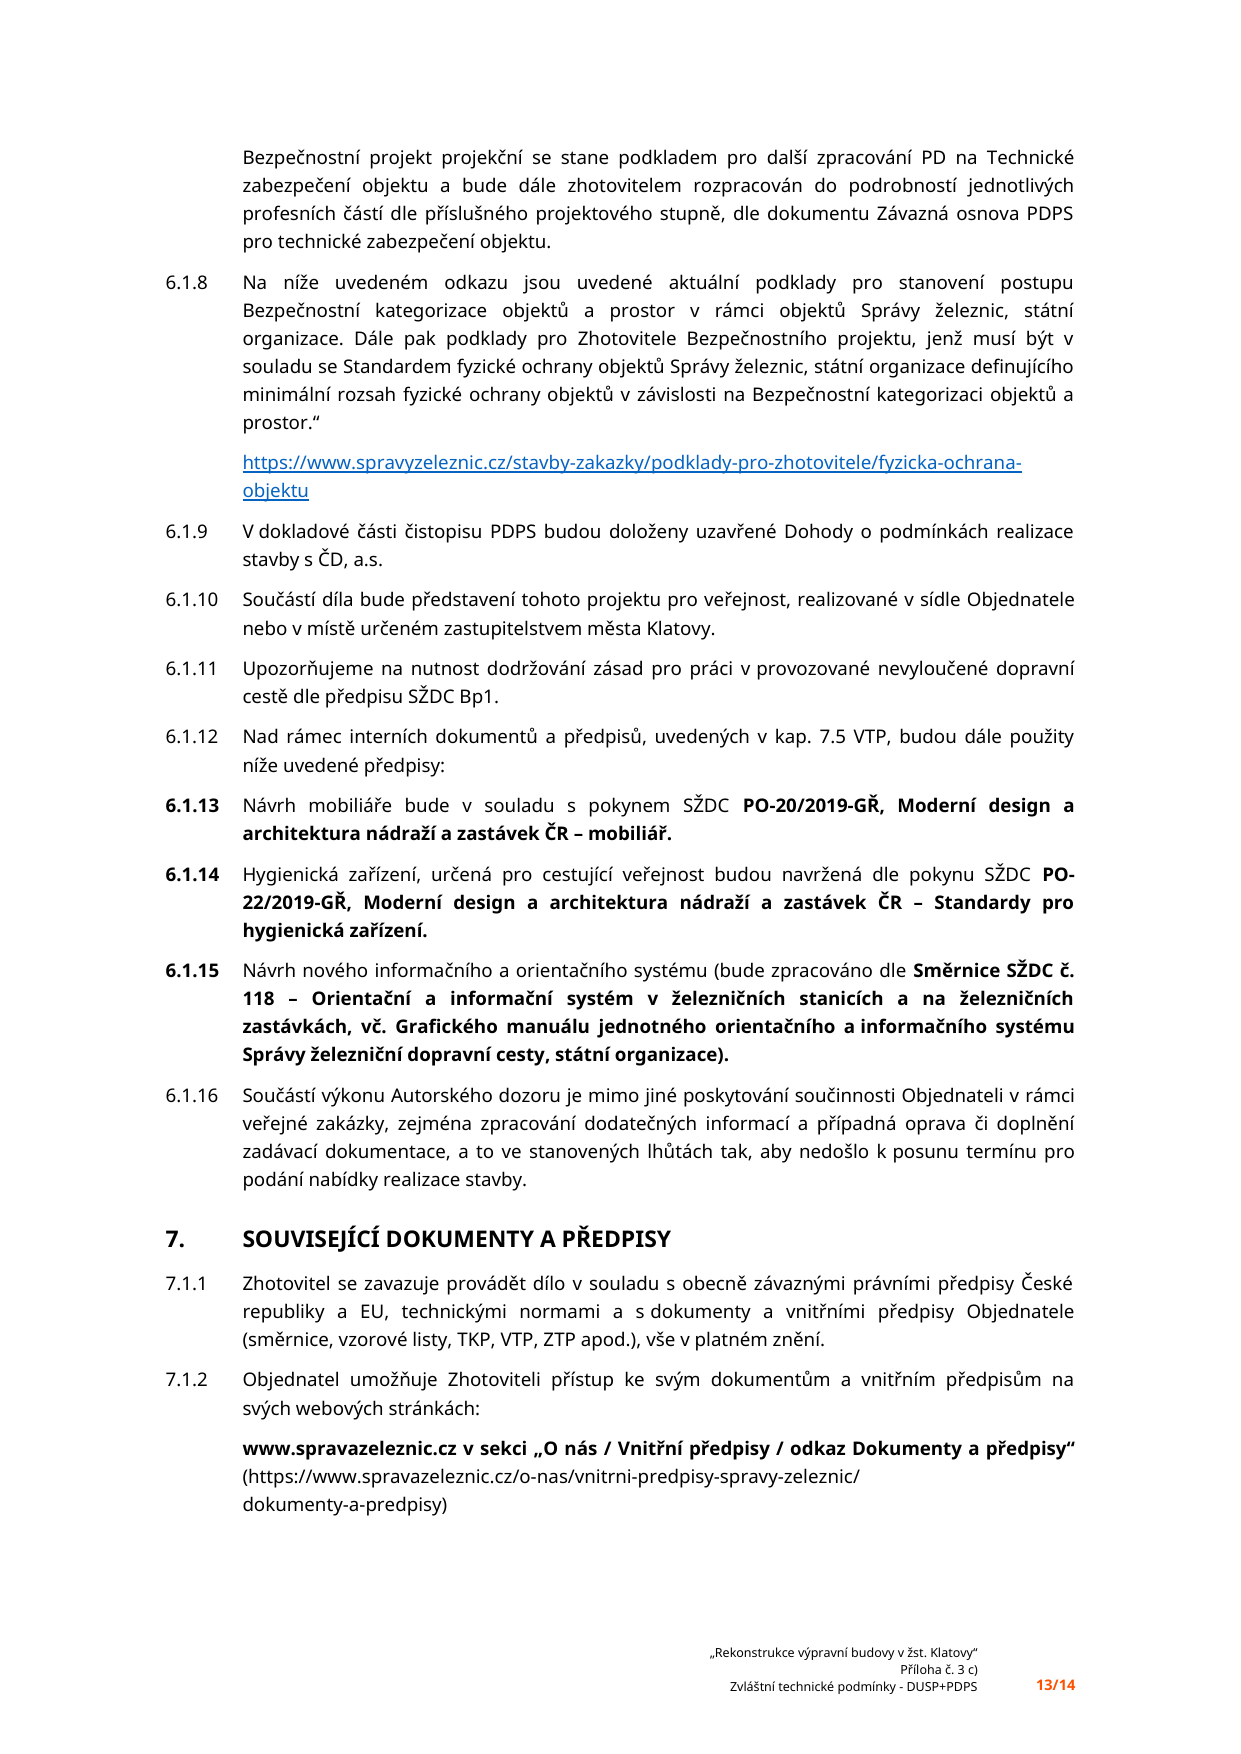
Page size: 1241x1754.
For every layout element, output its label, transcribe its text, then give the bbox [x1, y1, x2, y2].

list https://www.spravyzeleznic.cz/stavby-zakazky/podklady-pro-zhotovitele/fyzicka-ochrana-objektu [242, 450, 1075, 503]
text Součástí výkonu Autorského dozoru je mimo jiné poskytování součinnosti Objednateli v rámci veřejné zakázky, zejména zpracování dodatečných informací a případná oprava či doplnění zadávací dokumentace, a to ve stanovených lhůtách tak, aby nedošlo k posunu termínu pro podání nabídky realizace stavby. [165, 1082, 1075, 1192]
text SOUVISEJÍCÍ DOKUMENTY A PŘEDPISY [165, 1223, 1075, 1254]
text Nad rámec interních dokumentů a předpisů, uvedených v kap. 7.5 VTP, budou dále použity níže uvedené předpisy: [165, 724, 1075, 777]
text Návrh nového informačního a orientačního systému (bude zpracováno dle Směrnice SŽDC č. 118 – Orientační a informační systém v železničních stanicích a na železničních zastávkách, vč. Grafického manuálu jednotného orientačního a informačního systému Správy železniční dopravní cesty, státní organizace). [165, 957, 1075, 1067]
text Návrh mobiliáře bude v souladu s pokynem SŽDC PO-20/2019-GŘ, Moderní design a architektura nádraží a zastávek ČR – mobiliář. [165, 792, 1075, 846]
text Upozorňujeme na nutnost dodržování zásad pro práci v provozované nevyloučené dopravní cestě dle předpisu SŽDC Bp1. [165, 655, 1075, 709]
text Součástí díla bude představení tohoto projektu pro veřejnost, realizované v sídle Objednatele nebo v místě určeném zastupitelstvem města Klatovy. [165, 587, 1075, 640]
text Zhotovitel se zavazuje provádět dílo v souladu s obecně závaznými právními předpisy České republiky a EU, technickými normami a s dokumenty a vnitřními předpisy Objednatele (směrnice, vzorové listy, TKP, VTP, ZTP apod.), vše v platném znění. [165, 1270, 1075, 1352]
text V dokladové části čistopisu PDPS budou doloženy uzavřené Dohody o podmínkách realizace stavby s ČD, a.s. [165, 518, 1075, 572]
text Objednatel umožňuje Zhotoviteli přístup ke svým dokumentům a vnitřním předpisům na svých webových stránkách: [165, 1367, 1075, 1420]
text Hygienická zařízení, určená pro cestující veřejnost budou navržená dle pokynu SŽDC PO-22/2019-GŘ, Moderní design a architektura nádraží a zastávek ČR – Standardy pro hygienická zařízení. [165, 861, 1075, 942]
text Na níže uvedeném odkazu jsou uvedené aktuální podklady pro stanovení postupu Bezpečnostní kategorizace objektů a prostor v rámci objektů Správy železnic, státní organizace. Dále pak podklady pro Zhotovitele Bezpečnostního projektu, jenž musí být v souladu se Standardem fyzické ochrany objektů Správy železnic, státní organizace definujícího minimální rozsah fyzické ochrany objektů v závislosti na Bezpečnostní kategorizaci objektů a prostor.“ [165, 269, 1075, 435]
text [165, 144, 1075, 254]
text www.spravazeleznic.cz v sekci „O nás / Vnitřní předpisy / odkaz Dokumenty a předpisy“ (https://www.spravazeleznic.cz/o-nas/vnitrni-predpisy-spravy-zeleznic/ dokumenty-a-predpisy) [242, 1435, 1075, 1517]
